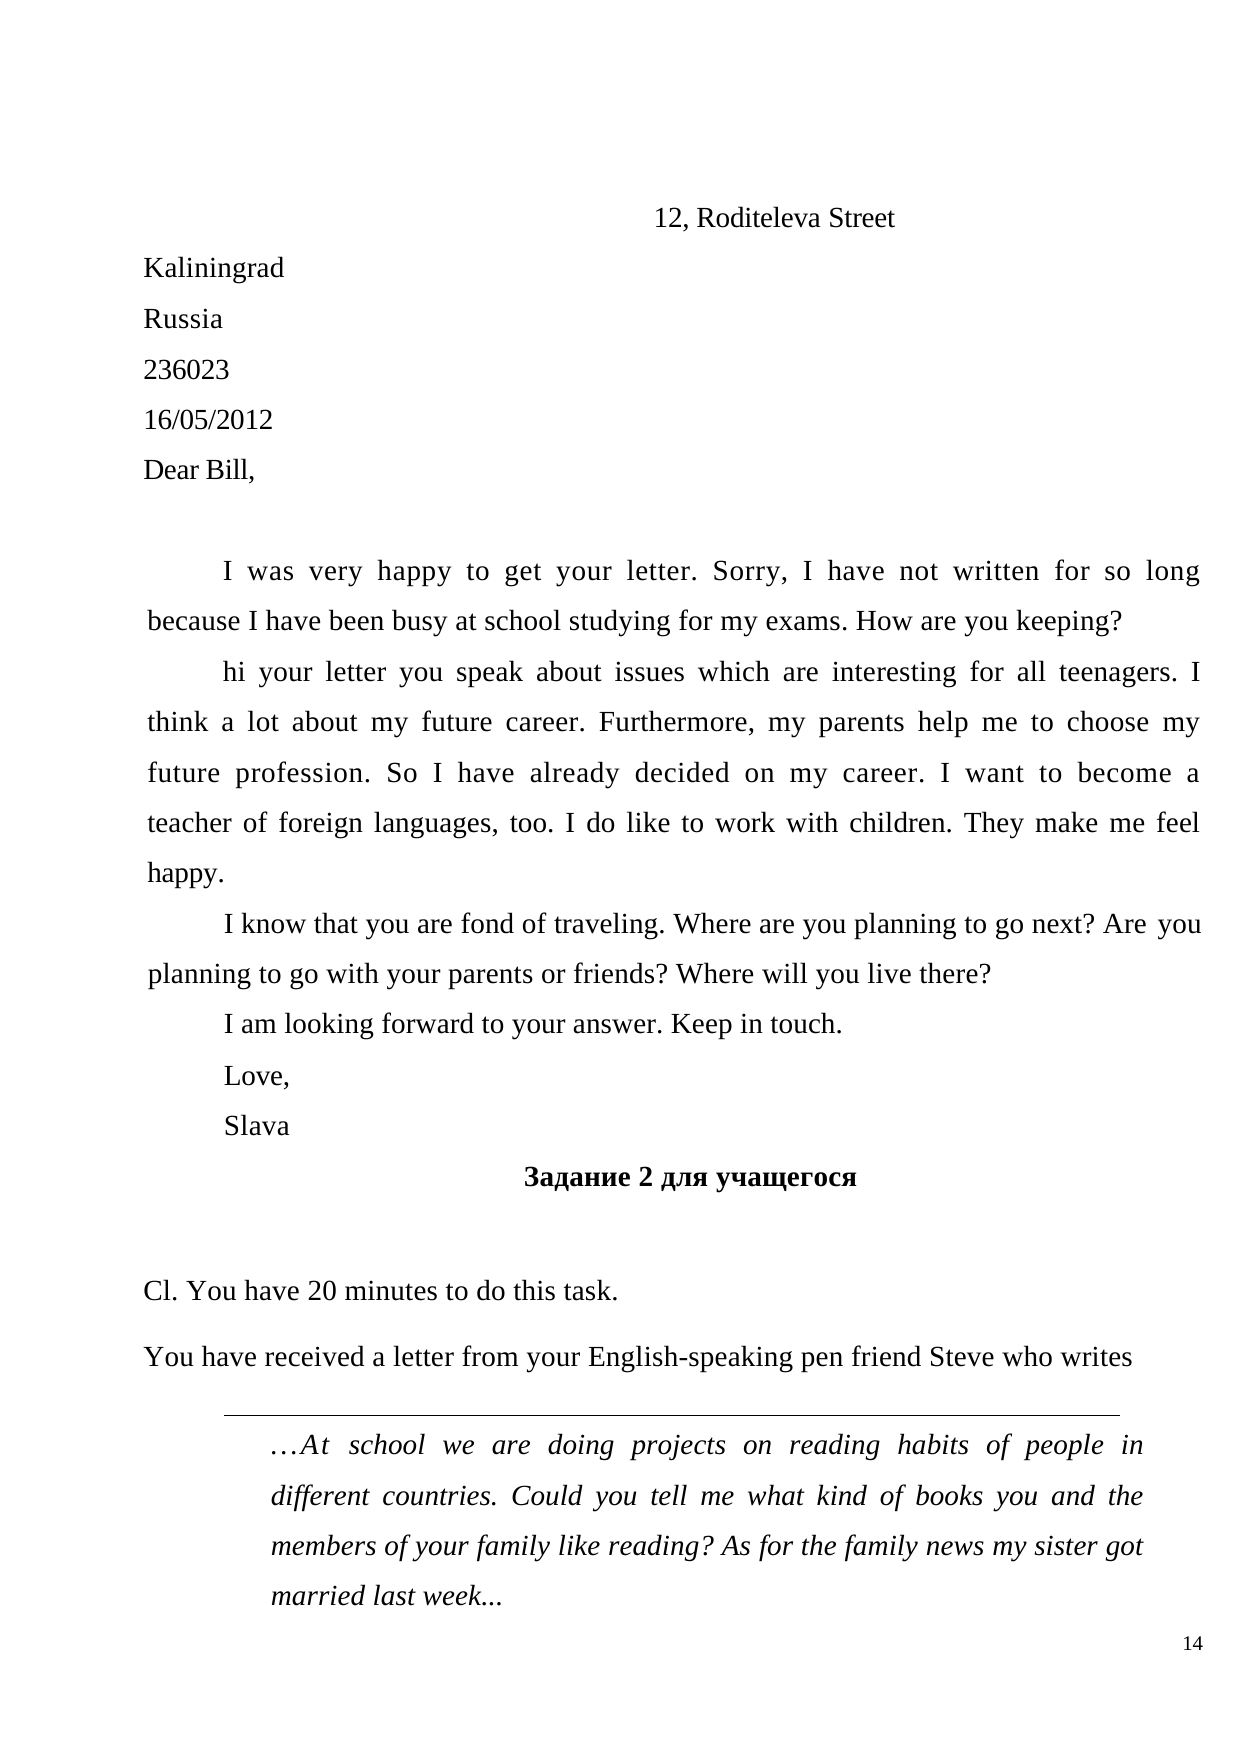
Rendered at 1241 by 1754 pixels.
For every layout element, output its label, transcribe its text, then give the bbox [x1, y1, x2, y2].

text I know that you are fond of traveling. Where are you planning to go next? Are you planning to go with your parents or friends? Where will you live there? [148, 906, 1202, 989]
text You have received a letter from your English-speaking pen friend Steve who writes [143, 1339, 1203, 1372]
text Kaliningrad [143, 251, 1202, 284]
text Russia [143, 301, 1203, 335]
text Задание 2 для учащегося [524, 1159, 1203, 1193]
text Dear Bill, [143, 452, 1200, 486]
text 236023 [143, 352, 1200, 385]
text Slava [224, 1108, 1203, 1142]
text I was very happy to get your letter. Sorry, I have not written for so long because I have been busy at school studying for my exams. How are you keeping? [147, 553, 1202, 637]
text Cl. You have 20 minutes to do this task. [143, 1273, 1203, 1307]
text hi your letter you speak about issues which are interesting for all teenagers. I think a lot about my future career. Furthermore, my parents help me to choose my future profession. So I have already decided on my career. I want to become a teacher of foreign languages, too. I do like to work with children. They make me feel happy. [147, 654, 1203, 889]
text 12, Roditeleva Street [143, 200, 1202, 234]
text 16/05/2012 [143, 402, 1200, 436]
text ...At school we are doing projects on reading habits of people in different countries. Could you tell me what kind of books you and the members of your family like reading? As for the family news my sister got married last week... [271, 1427, 1145, 1612]
text Love, [224, 1058, 1203, 1092]
text I am looking forward to your answer. Keep in touch. [224, 1006, 1203, 1040]
